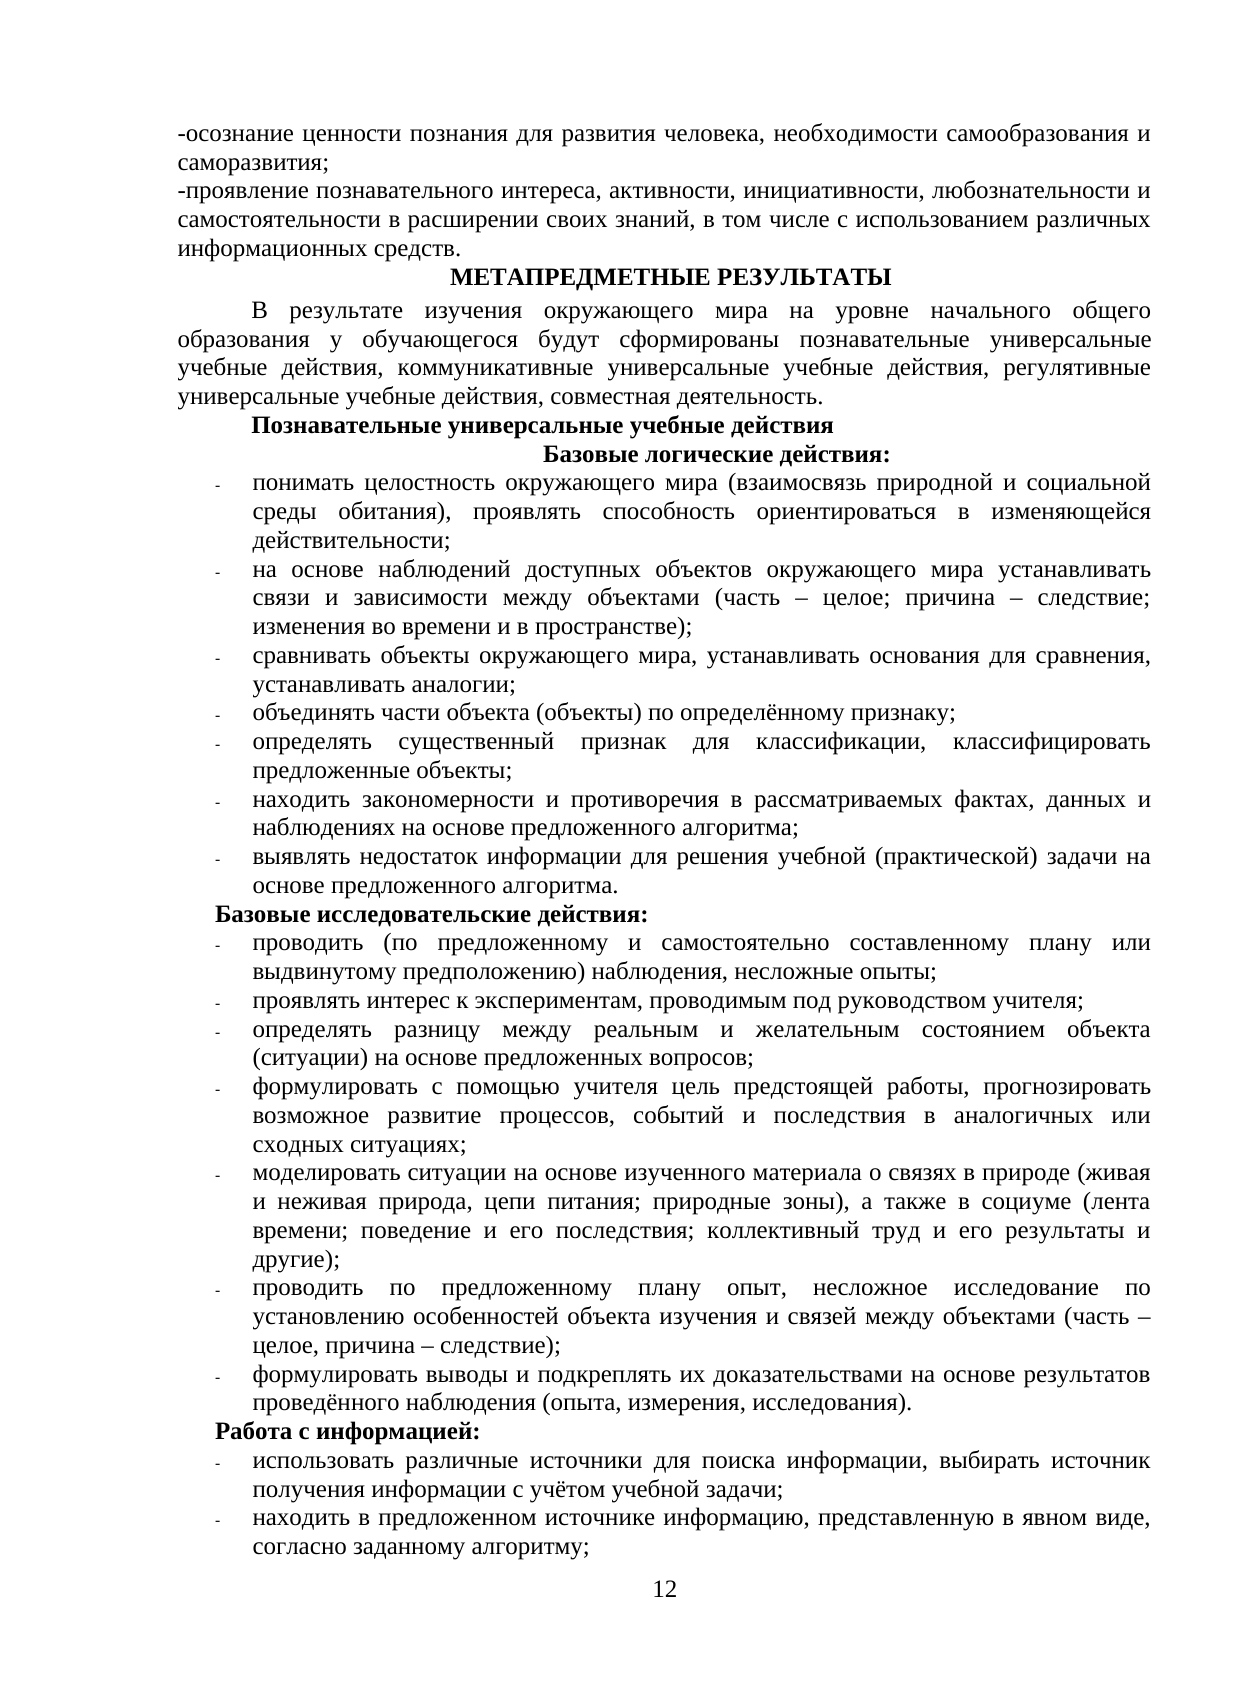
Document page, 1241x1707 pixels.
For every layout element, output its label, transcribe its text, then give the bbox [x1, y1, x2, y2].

list проводить по предложенному плану опыт, несложное исследование по установлению особенностей объекта изучения и связей между объектами (часть ‒ целое, причина ‒ следствие); [215, 1272, 1152, 1359]
text Базовые логические действия: [177, 439, 1152, 467]
list проводить (по предложенному и самостоятельно составленному плану или выдвинутому предположению) наблюдения, несложные опыты; [215, 927, 1152, 985]
text -проявление познавательного интереса, активности, инициативности, любознательности и самостоятельности в расширении своих знаний, в том числе с использованием различных информационных средств. [177, 176, 1152, 262]
text Базовые исследовательские действия: [177, 899, 1152, 927]
list понимать целостность окружающего мира (взаимосвязь природной и социальной среды обитания), проявлять способность ориентироваться в изменяющейся действительности; [215, 467, 1152, 554]
list на основе наблюдений доступных объектов окружающего мира устанавливать связи и зависимости между объектами (часть – целое; причина – следствие; изменения во времени и в пространстве); [215, 554, 1152, 640]
text -осознание ценности познания для развития человека, необходимости самообразования и саморазвития; [177, 118, 1152, 176]
text Познавательные универсальные учебные действия [177, 410, 1152, 439]
list моделировать ситуации на основе изученного материала о связях в природе (живая и неживая природа, цепи питания; природные зоны), а также в социуме (лента времени; поведение и его последствия; коллективный труд и его результаты и другие); [215, 1157, 1152, 1272]
list формулировать выводы и подкреплять их доказательствами на основе результатов проведённого наблюдения (опыта, измерения, исследования). [215, 1359, 1152, 1416]
list сравнивать объекты окружающего мира, устанавливать основания для сравнения, устанавливать аналогии; [215, 640, 1152, 697]
list объединять части объекта (объекты) по определённому признаку; [215, 697, 1152, 726]
list определять разницу между реальным и желательным состоянием объекта (ситуации) на основе предложенных вопросов; [215, 1014, 1152, 1071]
list выявлять недостаток информации для решения учебной (практической) задачи на основе предложенного алгоритма. [215, 841, 1152, 899]
text Работа с информацией: [177, 1416, 1152, 1445]
list формулировать с помощью учителя цель предстоящей работы, прогнозировать возможное развитие процессов, событий и последствия в аналогичных или сходных ситуациях; [215, 1071, 1152, 1157]
text МЕТАПРЕДМЕТНЫЕ РЕЗУЛЬТАТЫ [190, 262, 1152, 291]
list использовать различные источники для поиска информации, выбирать источник получения информации с учётом учебной задачи; [215, 1445, 1152, 1502]
list определять существенный признак для классификации, классифицировать предложенные объекты; [215, 726, 1152, 784]
list проявлять интерес к экспериментам, проводимым под руководством учителя; [215, 985, 1152, 1014]
list находить закономерности и противоречия в рассматриваемых фактах, данных и наблюдениях на основе предложенного алгоритма; [215, 784, 1152, 841]
list находить в предложенном источнике информацию, представленную в явном виде, согласно заданному алгоритму; [215, 1502, 1152, 1560]
text В результате изучения окружающего мира на уровне начального общего образования у обучающегося будут сформированы познавательные универсальные учебные действия, коммуникативные универсальные учебные действия, регулятивные универсальные учебные действия, совместная деятельность. [177, 295, 1152, 410]
